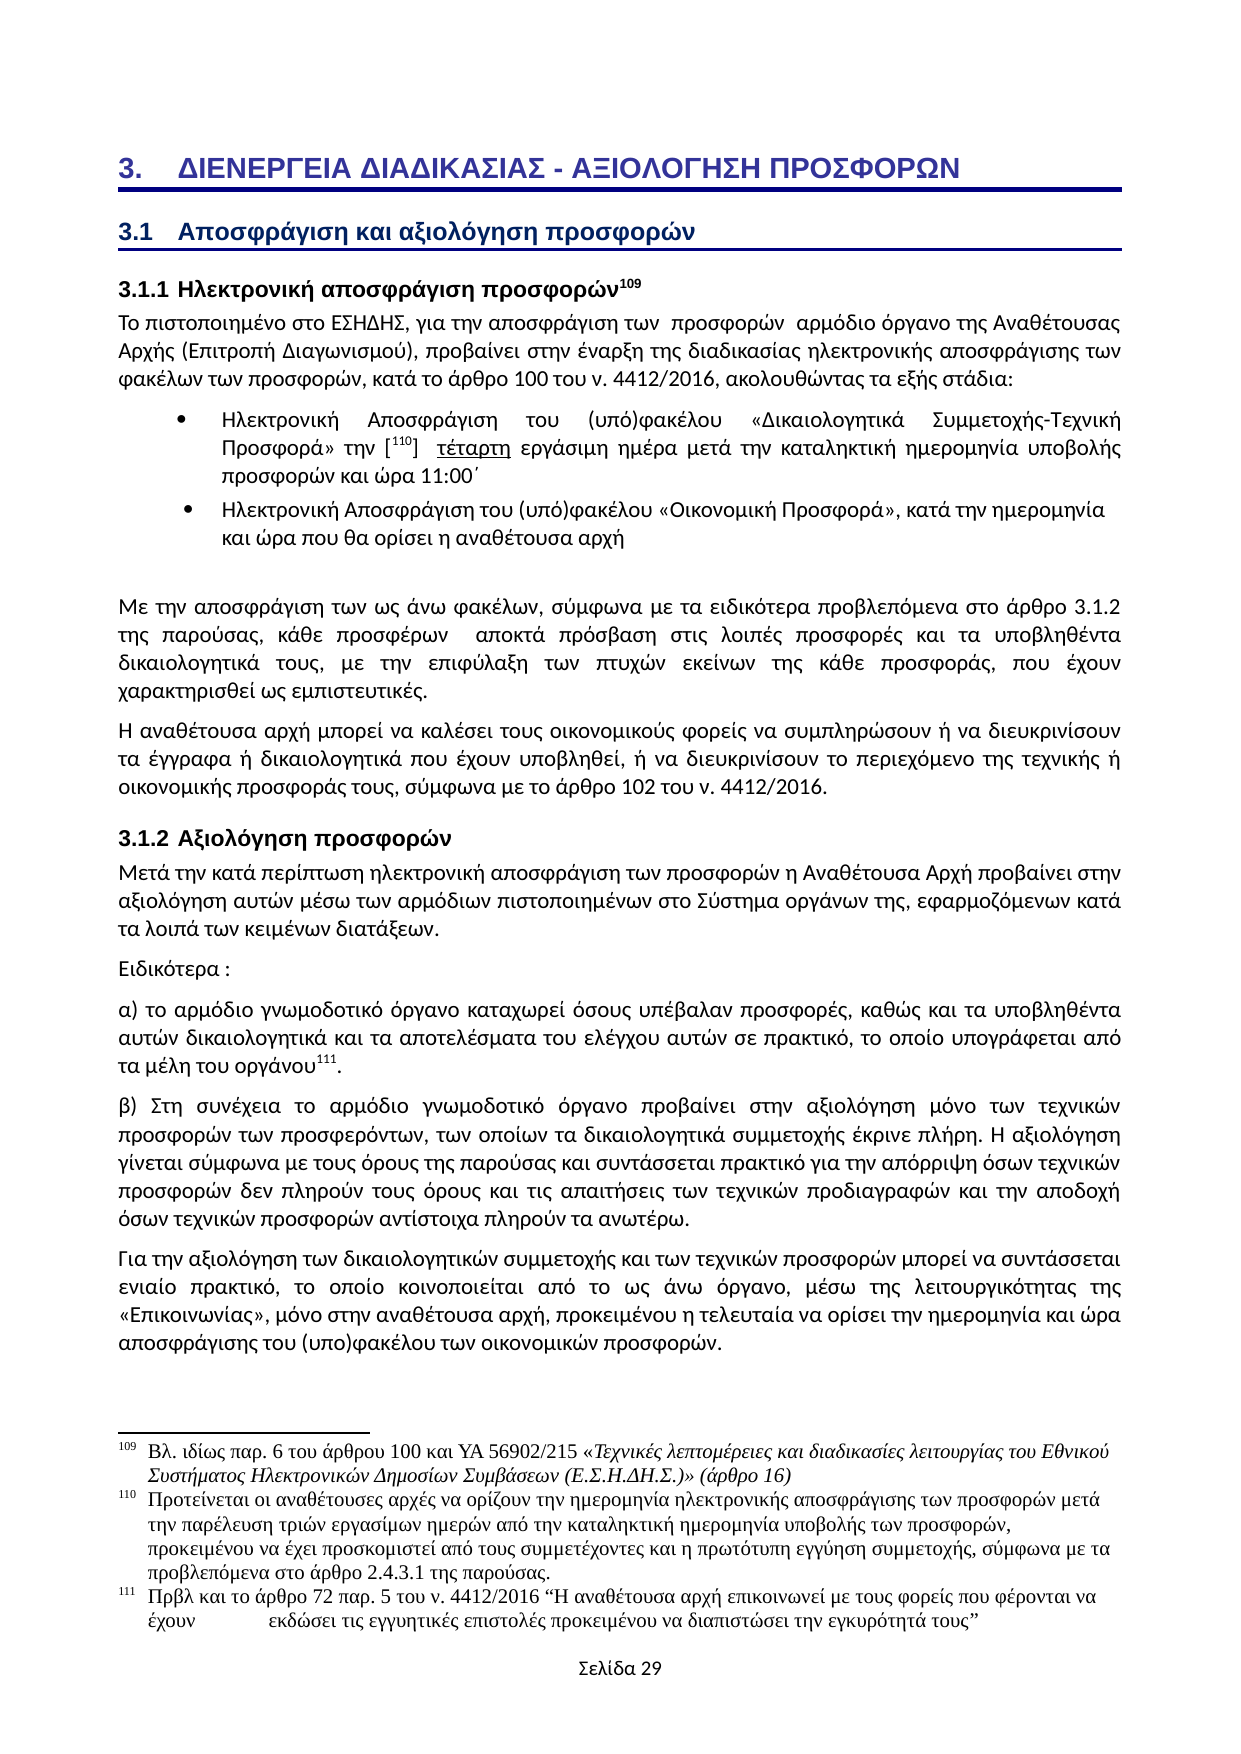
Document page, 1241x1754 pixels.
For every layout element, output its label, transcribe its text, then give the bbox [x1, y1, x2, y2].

text Για την αξιολόγηση των δικαιολογητικών συμμετοχής και των τεχνικών προσφορών μπορεί να συντάσσεται ενιαίο πρακτικό, το οποίο κοινοποιείται από το ως άνω όργανο, μέσω της λειτουργικότητας της «Επικοινωνίας», μόνο στην αναθέτουσα αρχή, προκειμένου η τελευταία να ορίσει την ημερομηνία και ώρα αποσφράγισης του (υπο)φακέλου των οικονομικών προσφορών. [118, 1244, 1122, 1356]
subtitle 3. ΔΙΕΝΕΡΓΕΙΑ ΔΙΑΔΙΚΑΣΙΑΣ - ΑΞΙΟΛΟΓΗΣΗ ΠΡΟΣΦΟΡΩΝ [118, 151, 1122, 187]
subtitle 3.1.2 Αξιολόγηση προσφορών [118, 825, 1122, 852]
text Ειδικότερα : [118, 954, 1122, 983]
text α) το αρμόδιο γνωμοδοτικό όργανο καταχωρεί όσους υπέβαλαν προσφορές, καθώς και τα υποβληθέντα αυτών δικαιολογητικά και τα αποτελέσματα του ελέγχου αυτών σε πρακτικό, το οποίο υπογράφεται από τα μέλη του οργάνου. [118, 995, 1122, 1079]
subtitle 3.1 Αποσφράγιση και αξιολόγηση προσφορών [118, 217, 1122, 248]
text β) Στη συνέχεια το αρμόδιο γνωμοδοτικό όργανο προβαίνει στην αξιολόγηση μόνο των τεχνικών προσφορών των προσφερόντων, των οποίων τα δικαιολογητικά συμμετοχής έκρινε πλήρη. Η αξιολόγηση γίνεται σύμφωνα με τους όρους της παρούσας και συντάσσεται πρακτικό για την απόρριψη όσων τεχνικών προσφορών δεν πληρούν τους όρους και τις απαιτήσεις των τεχνικών προδιαγραφών και την αποδοχή όσων τεχνικών προσφορών αντίστοιχα πληρούν τα ανωτέρω. [118, 1092, 1122, 1232]
list Ηλεκτρονική Αποσφράγιση του (υπό)φακέλου «Οικονομική Προσφορά», κατά την ημερομηνία και ώρα που θα ορίσει η αναθέτουσα αρχή [184, 495, 1122, 551]
list Ηλεκτρονική Αποσφράγιση του (υπό)φακέλου «Δικαιολογητικά Συμμετοχής-Τεχνική Προσφορά» την [] τέταρτη εργάσιμη ημέρα μετά την καταληκτική ημερομηνία υποβολής προσφορών και ώρα 11:00΄ [177, 405, 1122, 489]
text Το πιστοποιημένο στο ΕΣΗΔΗΣ, για την αποσφράγιση των προσφορών αρμόδιο όργανο της Αναθέτουσας Αρχής (Επιτροπή Διαγωνισμού), προβαίνει στην έναρξη της διαδικασίας ηλεκτρονικής αποσφράγισης των φακέλων των προσφορών, κατά το άρθρο 100 του ν. 4412/2016, ακολουθώντας τα εξής στάδια: [118, 308, 1122, 392]
text Η αναθέτουσα αρχή μπορεί να καλέσει τους οικονομικούς φορείς να συμπληρώσουν ή να διευκρινίσουν τα έγγραφα ή δικαιολογητικά που έχουν υποβληθεί, ή να διευκρινίσουν το περιεχόμενο της τεχνικής ή οικονομικής προσφοράς τους, σύμφωνα με το άρθρο 102 του ν. 4412/2016. [118, 716, 1122, 800]
subtitle 3.1.1 Ηλεκτρονική αποσφράγιση προσφορών [118, 276, 1122, 302]
text Μετά την κατά περίπτωση ηλεκτρονική αποσφράγιση των προσφορών η Αναθέτουσα Αρχή προβαίνει στην αξιολόγηση αυτών μέσω των αρμόδιων πιστοποιημένων στο Σύστημα οργάνων της, εφαρμοζόμενων κατά τα λοιπά των κειμένων διατάξεων. [118, 858, 1122, 942]
text Με την αποσφράγιση των ως άνω φακέλων, σύμφωνα με τα ειδικότερα προβλεπόμενα στο άρθρο 3.1.2 της παρούσας, κάθε προσφέρων αποκτά πρόσβαση στις λοιπές προσφορές και τα υποβληθέντα δικαιολογητικά τους, με την επιφύλαξη των πτυχών εκείνων της κάθε προσφοράς, που έχουν χαρακτηρισθεί ως εμπιστευτικές. [118, 592, 1122, 704]
